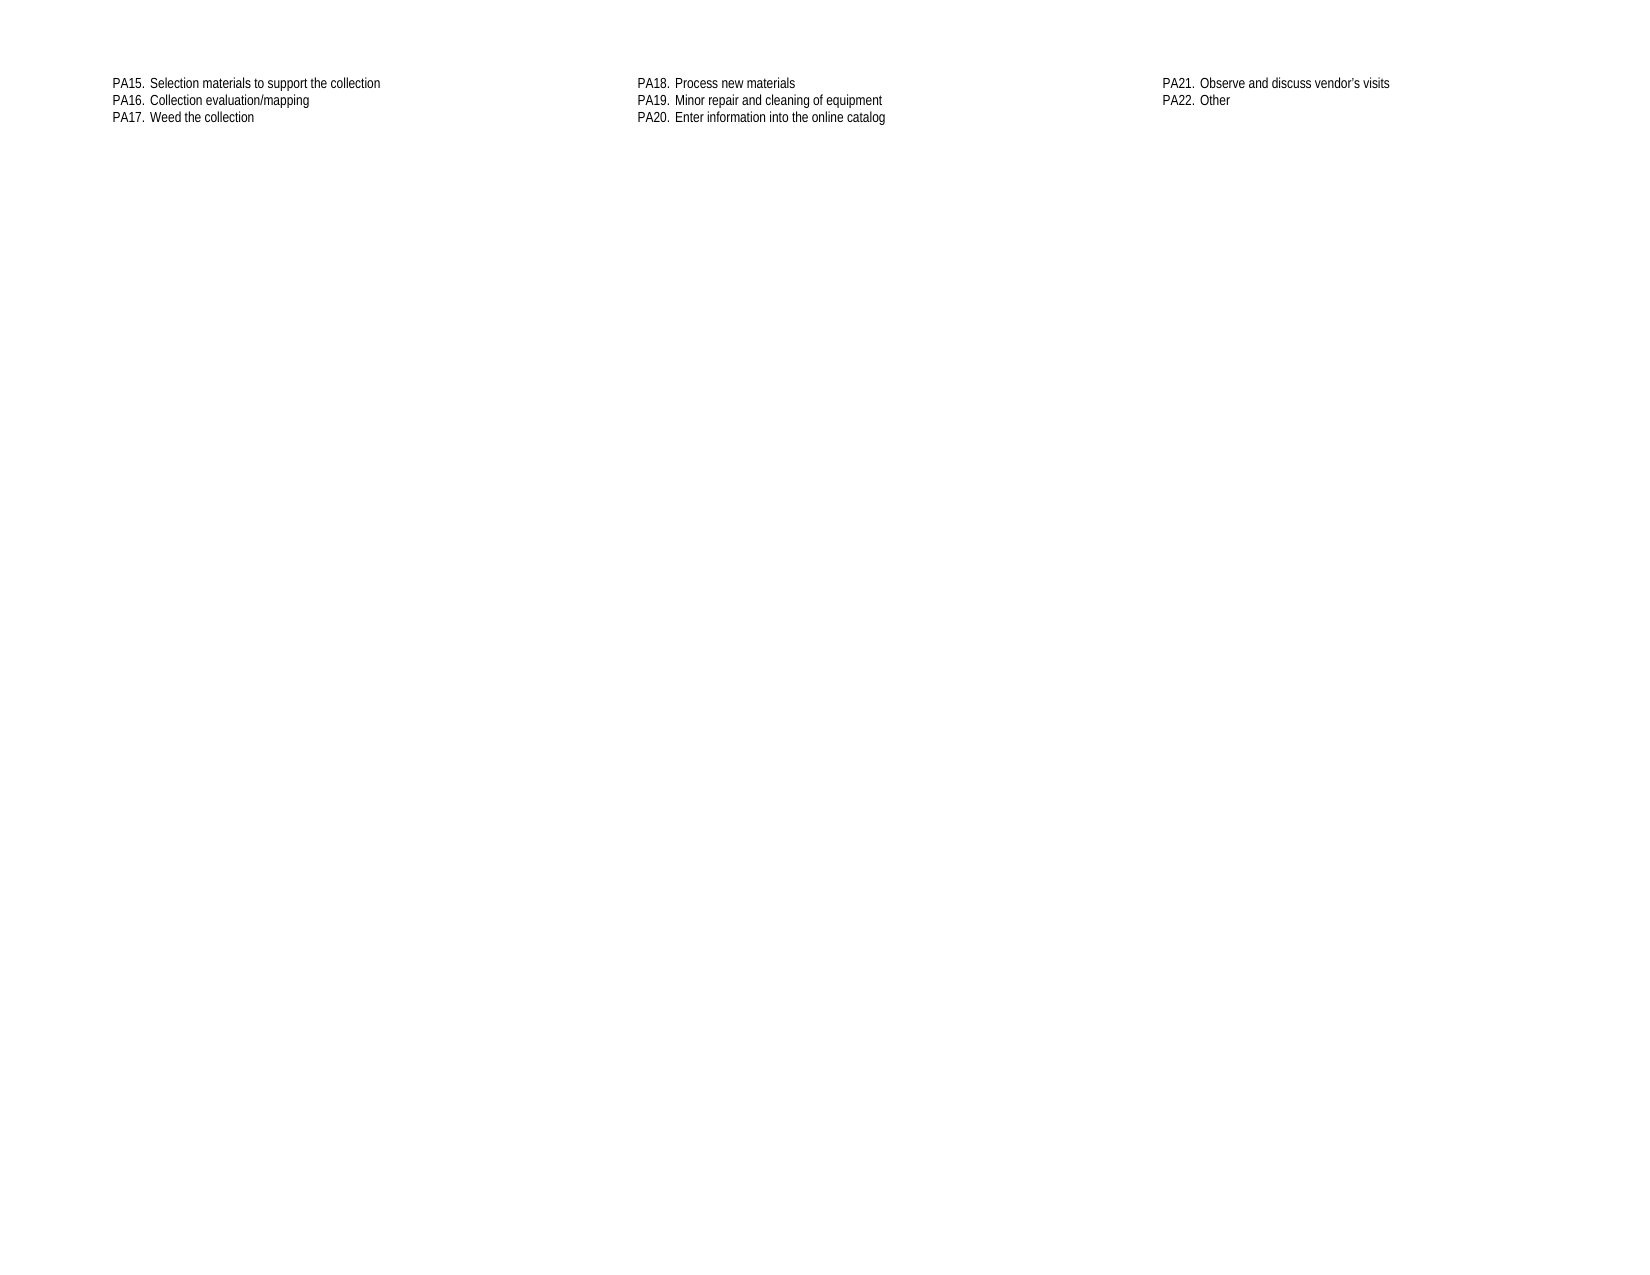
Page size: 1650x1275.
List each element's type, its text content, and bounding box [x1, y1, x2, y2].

text PA19. Minor repair and cleaning of equipment [637, 92, 1050, 108]
text PA21. Observe and discuss vendor’s visits [1162, 75, 1575, 92]
text PA16. Collection evaluation/mapping [112, 92, 525, 108]
text PA18. Process new materials [637, 75, 1050, 92]
text PA20. Enter information into the online catalog [637, 108, 1050, 125]
text PA22. Other [1162, 92, 1575, 108]
text PA15. Selection materials to support the collection [112, 75, 525, 92]
text PA17. Weed the collection [112, 108, 525, 125]
